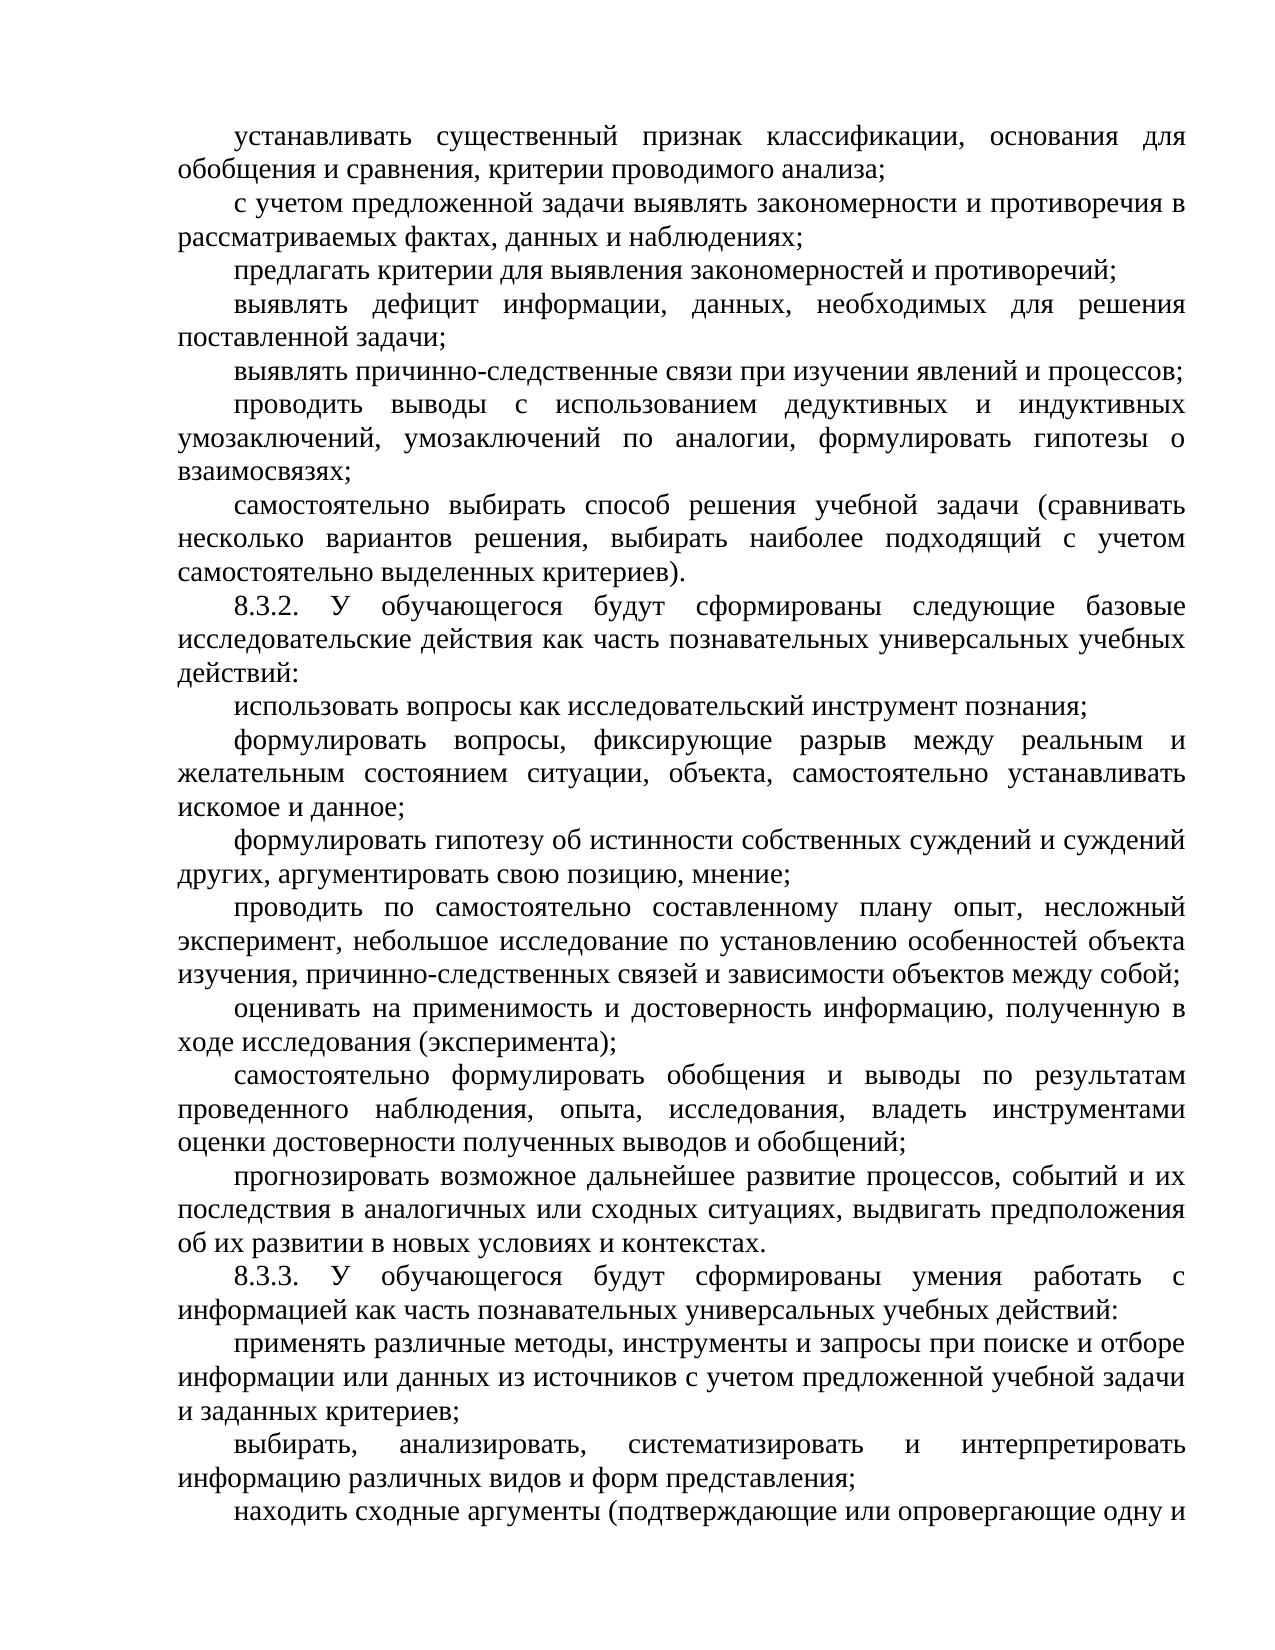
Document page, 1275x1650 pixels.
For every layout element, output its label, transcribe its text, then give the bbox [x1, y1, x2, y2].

text 8.3.3. У обучающегося будут сформированы умения работать с информацией как часть познавательных универсальных учебных действий: [177, 1258, 1186, 1326]
text выбирать, анализировать, систематизировать и интерпретировать информацию различных видов и форм представления; [177, 1426, 1186, 1493]
text устанавливать существенный признак классификации, основания для обобщения и сравнения, критерии проводимого анализа; [177, 118, 1186, 185]
text с учетом предложенной задачи выявлять закономерности и противоречия в рассматриваемых фактах, данных и наблюдениях; [177, 185, 1186, 252]
text применять различные методы, инструменты и запросы при поиске и отборе информации или данных из источников с учетом предложенной учебной задачи и заданных критериев; [177, 1326, 1186, 1426]
text проводить по самостоятельно составленному плану опыт, несложный эксперимент, небольшое исследование по установлению особенностей объекта изучения, причинно-следственных связей и зависимости объектов между собой; [177, 889, 1186, 990]
text выявлять причинно-следственные связи при изучении явлений и процессов; [177, 353, 1186, 386]
text прогнозировать возможное дальнейшее развитие процессов, событий и их последствия в аналогичных или сходных ситуациях, выдвигать предположения об их развитии в новых условиях и контекстах. [177, 1158, 1186, 1258]
text предлагать критерии для выявления закономерностей и противоречий; [177, 252, 1186, 286]
text оценивать на применимость и достоверность информацию, полученную в ходе исследования (эксперимента); [177, 990, 1186, 1057]
text формулировать вопросы, фиксирующие разрыв между реальным и желательным состоянием ситуации, объекта, самостоятельно устанавливать искомое и данное; [177, 722, 1186, 822]
text формулировать гипотезу об истинности собственных суждений и суждений других, аргументировать свою позицию, мнение; [177, 822, 1186, 889]
text использовать вопросы как исследовательский инструмент познания; [177, 688, 1186, 722]
text самостоятельно формулировать обобщения и выводы по результатам проведенного наблюдения, опыта, исследования, владеть инструментами оценки достоверности полученных выводов и обобщений; [177, 1057, 1186, 1158]
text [177, 1493, 1186, 1527]
text проводить выводы с использованием дедуктивных и индуктивных умозаключений, умозаключений по аналогии, формулировать гипотезы о взаимосвязях; [177, 386, 1186, 487]
text выявлять дефицит информации, данных, необходимых для решения поставленной задачи; [177, 286, 1186, 353]
text 8.3.2. У обучающегося будут сформированы следующие базовые исследовательские действия как часть познавательных универсальных учебных действий: [177, 588, 1186, 688]
text самостоятельно выбирать способ решения учебной задачи (сравнивать несколько вариантов решения, выбирать наиболее подходящий с учетом самостоятельно выделенных критериев). [177, 487, 1186, 588]
